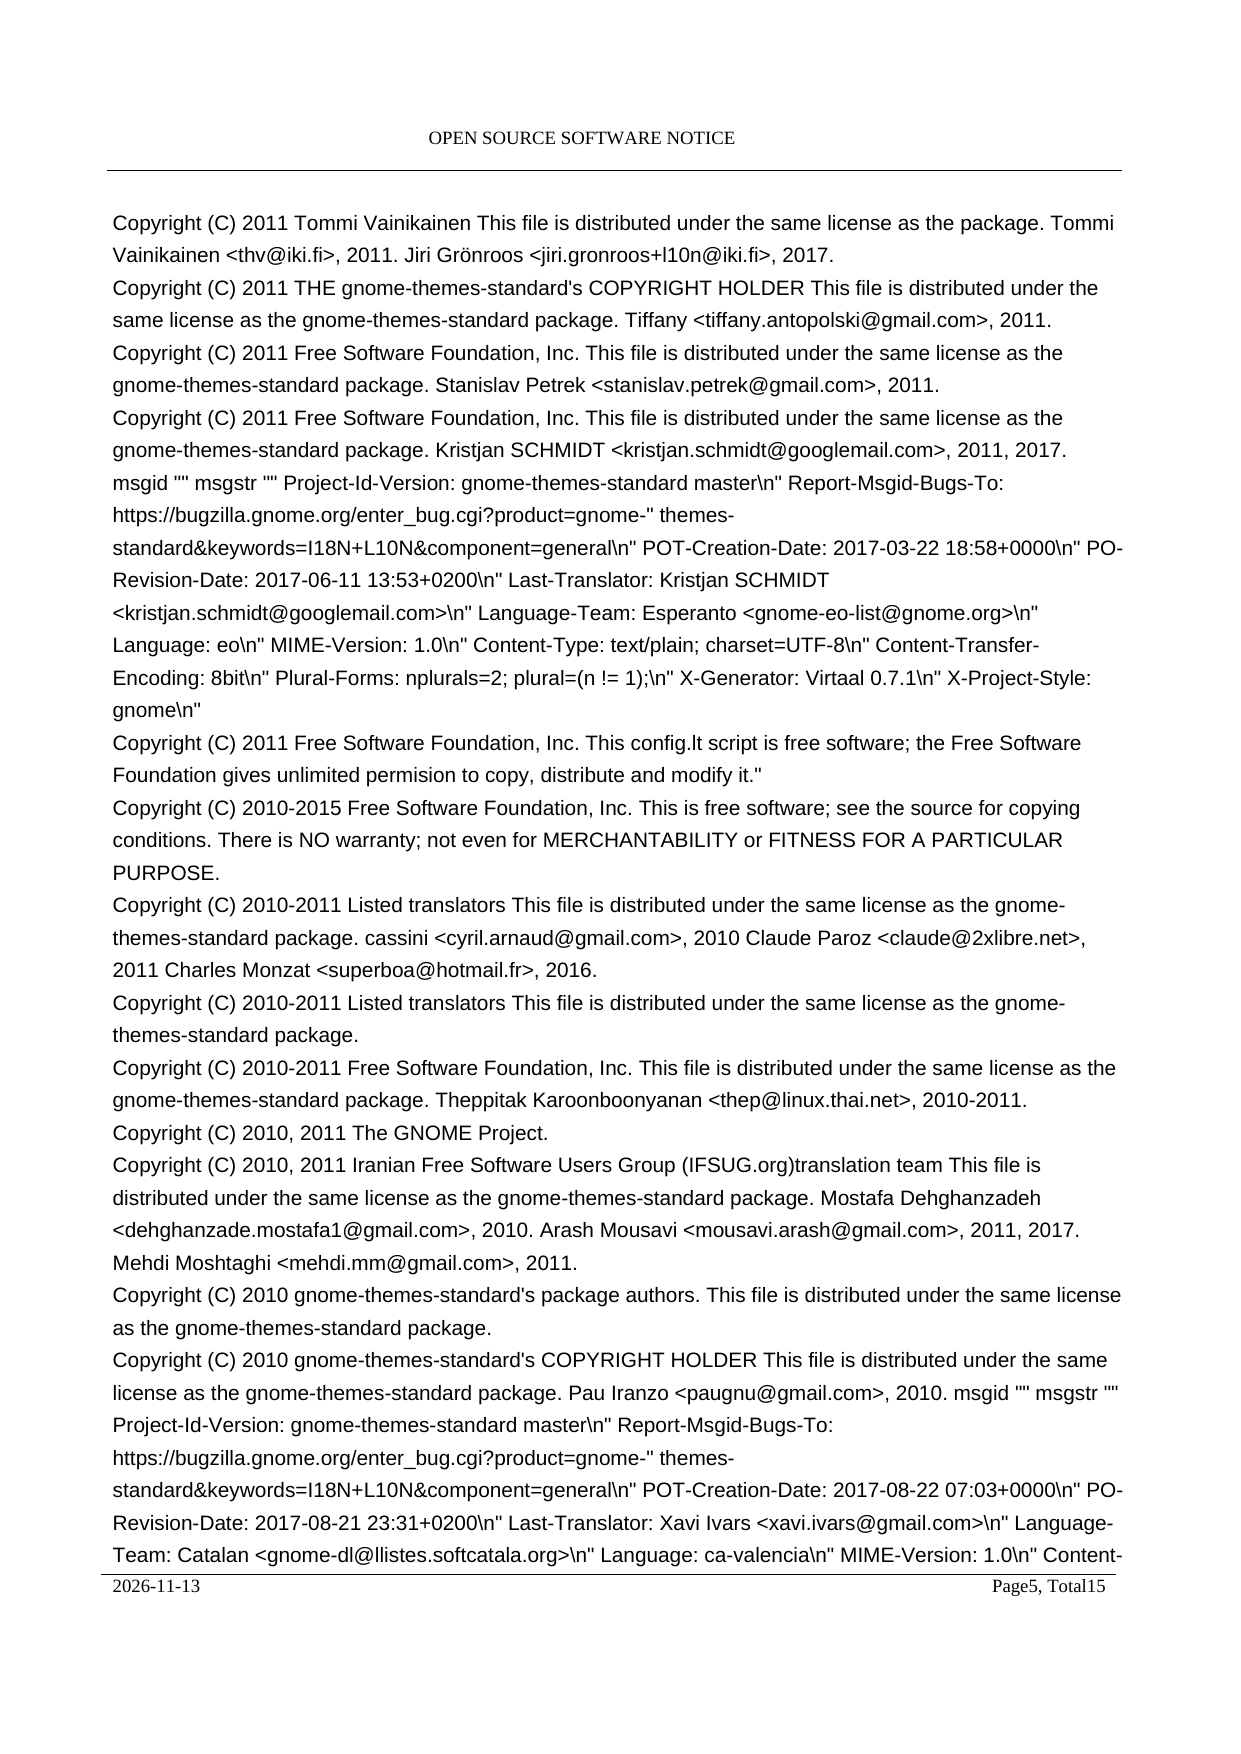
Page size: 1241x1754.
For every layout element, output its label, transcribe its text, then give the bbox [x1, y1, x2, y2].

text Copyright (C) 2010, 2011 Iranian Free Software Users Group (IFSUG.org)translation team This file is distributed under the same license as the gnome-themes-standard package. Mostafa Dehghanzadeh <dehghanzade.mostafa1@gmail.com>, 2010. Arash Mousavi <mousavi.arash@gmail.com>, 2011, 2017. Mehdi Moshtaghi <mehdi.mm@gmail.com>, 2011. [112, 1149, 1128, 1279]
text Copyright (C) 2010 gnome-themes-standard's package authors. This file is distributed under the same license as the gnome-themes-standard package. [112, 1279, 1128, 1344]
text Copyright (C) 2011 Free Software Foundation, Inc. This config.lt script is free software; the Free Software Foundation gives unlimited permision to copy, distribute and modify it." [112, 726, 1128, 791]
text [112, 1344, 1128, 1571]
text Copyright (C) 2010, 2011 The GNOME Project. [112, 1116, 1128, 1149]
text Copyright (C) 2011 Tommi Vainikainen This file is distributed under the same license as the package. Tommi Vainikainen <thv@iki.fi>, 2011. Jiri Grönroos <jiri.gronroos+l10n@iki.fi>, 2017. [112, 206, 1128, 271]
text Copyright (C) 2010-2011 Listed translators This file is distributed under the same license as the gnome-themes-standard package. [112, 986, 1128, 1051]
text Copyright (C) 2011 Free Software Foundation, Inc. This file is distributed under the same license as the gnome-themes-standard package. Kristjan SCHMIDT <kristjan.schmidt@googlemail.com>, 2011, 2017. msgid "" msgstr "" Project-Id-Version: gnome-themes-standard master\n" Report-Msgid-Bugs-To: https://bugzilla.gnome.org/enter_bug.cgi?product=gnome-" themes-standard&keywords=I18N+L10N&component=general\n" POT-Creation-Date: 2017-03-22 18:58+0000\n" PO-Revision-Date: 2017-06-11 13:53+0200\n" Last-Translator: Kristjan SCHMIDT <kristjan.schmidt@googlemail.com>\n" Language-Team: Esperanto <gnome-eo-list@gnome.org>\n" Language: eo\n" MIME-Version: 1.0\n" Content-Type: text/plain; charset=UTF-8\n" Content-Transfer-Encoding: 8bit\n" Plural-Forms: nplurals=2; plural=(n != 1);\n" X-Generator: Virtaal 0.7.1\n" X-Project-Style: gnome\n" [112, 401, 1128, 726]
text Copyright (C) 2010-2011 Listed translators This file is distributed under the same license as the gnome-themes-standard package. cassini <cyril.arnaud@gmail.com>, 2010 Claude Paroz <claude@2xlibre.net>, 2011 Charles Monzat <superboa@hotmail.fr>, 2016. [112, 889, 1128, 986]
text Copyright (C) 2011 Free Software Foundation, Inc. This file is distributed under the same license as the gnome-themes-standard package. Stanislav Petrek <stanislav.petrek@gmail.com>, 2011. [112, 336, 1128, 401]
text Copyright (C) 2010-2015 Free Software Foundation, Inc. This is free software; see the source for copying conditions. There is NO warranty; not even for MERCHANTABILITY or FITNESS FOR A PARTICULAR PURPOSE. [112, 791, 1128, 889]
text Copyright (C) 2011 THE gnome-themes-standard's COPYRIGHT HOLDER This file is distributed under the same license as the gnome-themes-standard package. Tiffany <tiffany.antopolski@gmail.com>, 2011. [112, 271, 1128, 336]
text Copyright (C) 2010-2011 Free Software Foundation, Inc. This file is distributed under the same license as the gnome-themes-standard package. Theppitak Karoonboonyanan <thep@linux.thai.net>, 2010-2011. [112, 1051, 1128, 1116]
